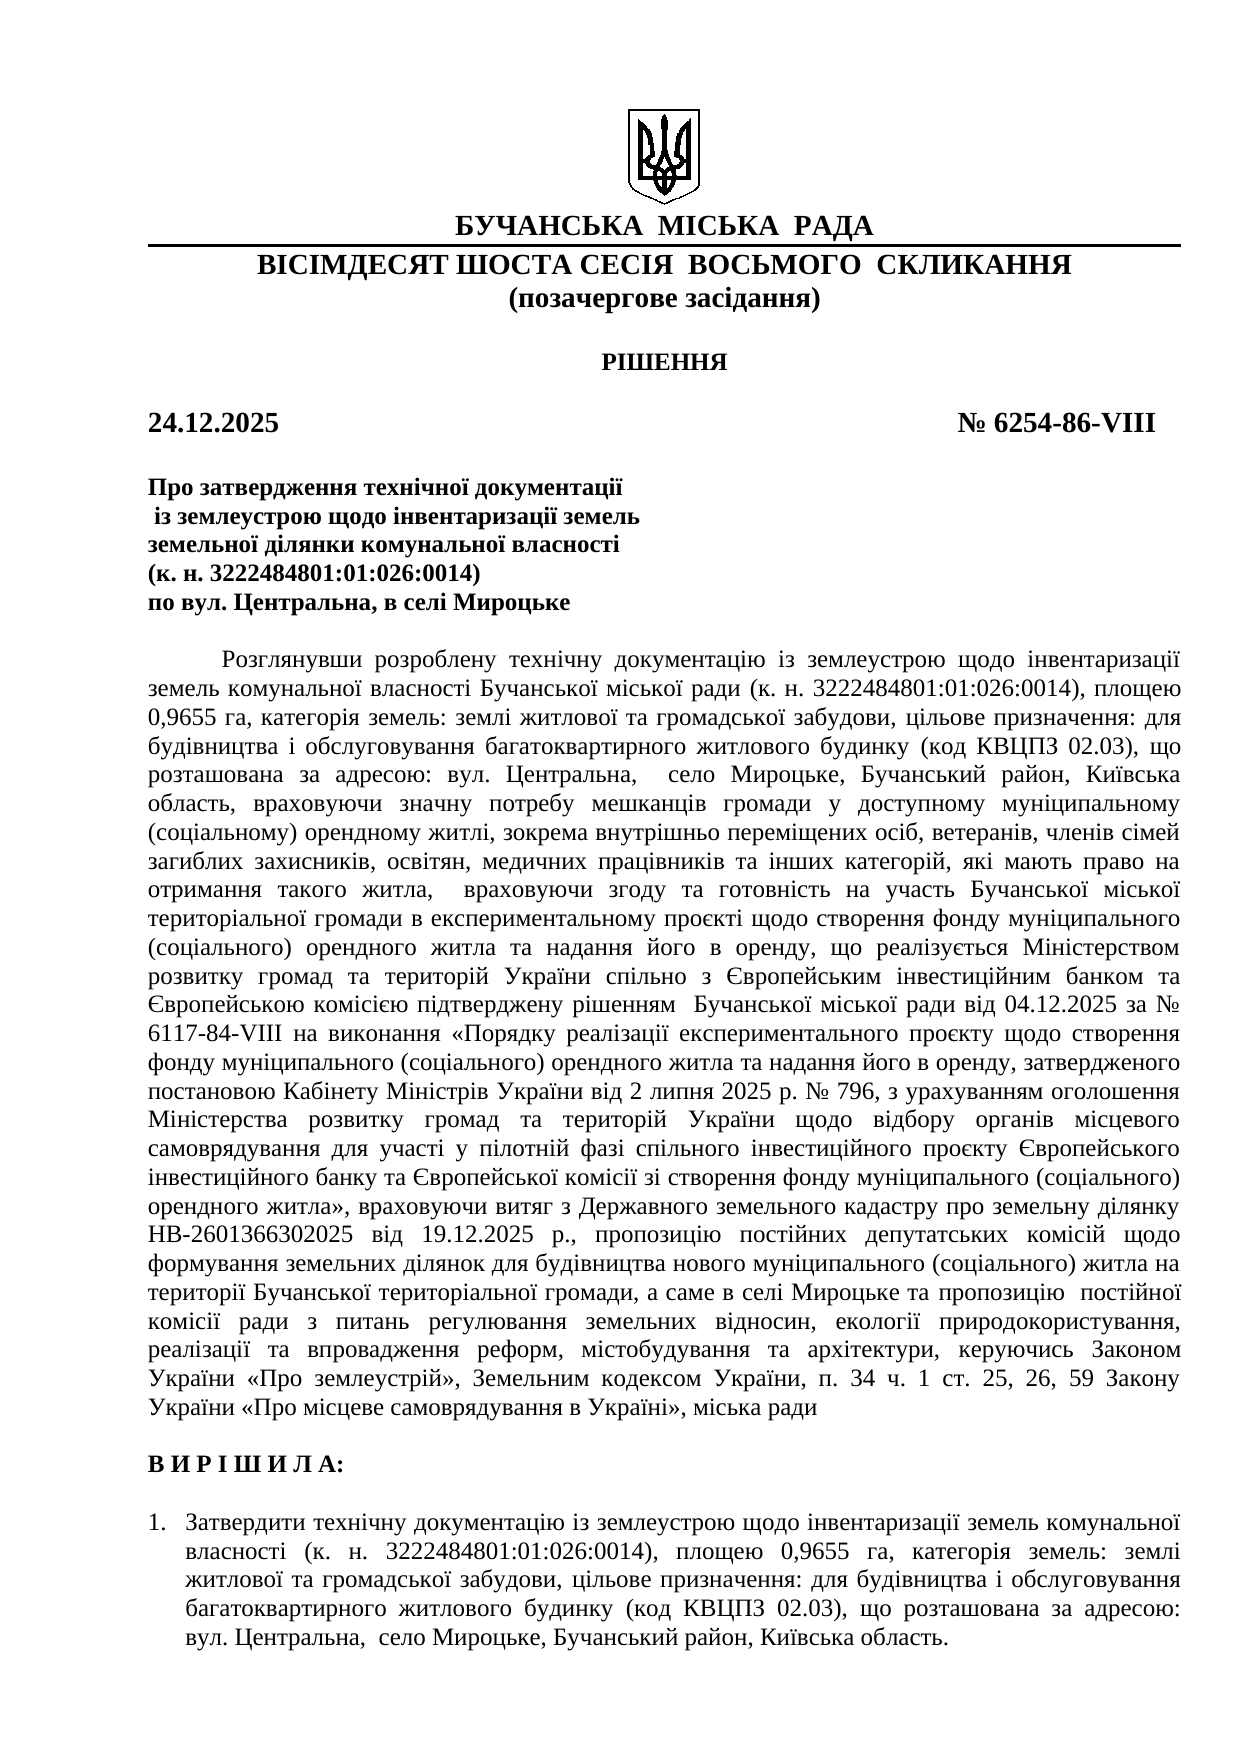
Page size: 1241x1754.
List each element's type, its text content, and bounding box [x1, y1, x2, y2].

text В И Р І Ш И Л А: [148, 1449, 1181, 1478]
text (к. н. 3222484801:01:026:0014) [148, 558, 1181, 587]
text із землеустрою щодо інвентаризації земель [148, 501, 1181, 529]
text по вул. Центральна, в селі Мироцьке [148, 587, 1181, 616]
text Розглянувши розроблену технічну документацію із землеустрою щодо інвентаризації земель комунальної власності Бучанської міської ради (к. н. 3222484801:01:026:0014), площею 0,9655 га, категорія земель: землі житлової та громадської забудови, цільове призначення: для будівництва і обслуговування багатоквартирного житлового будинку (код КВЦПЗ 02.03), що розташована за адресою: вул. Центральна, село Мироцьке, Бучанський район, Київська область, враховуючи значну потребу мешканців громади у доступному муніципальному (соціальному) орендному житлі, зокрема внутрішньо переміщених осіб, ветеранів, членів сімей загиблих захисників, освітян, медичних працівників та інших категорій, які мають право на отримання такого житла, враховуючи згоду та готовність на участь Бучанської міської територіальної громади в експериментальному проєкті щодо створення фонду муніципального (соціального) орендного житла та надання його в оренду, що реалізується Міністерством розвитку громад та територій України спільно з Європейським інвестиційним банком та Європейською комісією підтверджену рішенням Бучанської міської ради від 04.12.2025 за № 6117-84-VIII на виконання «Порядку реалізації експериментального проєкту щодо створення фонду муніципального (соціального) орендного житла та надання його в оренду, затвердженого постановою Кабінету Міністрів України від 2 липня 2025 р. № 796, з урахуванням оголошення Міністерства розвитку громад та територій України щодо відбору органів місцевого самоврядування для участі у пілотній фазі спільного інвестиційного проєкту Європейського інвестиційного банку та Європейської комісії зі створення фонду муніципального (соціального) орендного житла», враховуючи витяг з Державного земельного кадастру про земельну ділянку НВ-2601366302025 від 19.12.2025 р., пропозицію постійних депутатських комісій щодо формування земельних ділянок для будівництва нового муніципального (соціального) житла на території Бучанської територіальної громади, а саме в селі Мироцьке та пропозицію постійної комісії ради з питань регулювання земельних відносин, екології природокористування, реалізації та впровадження реформ, містобудування та архітектури, керуючись Законом України «Про землеустрій», Земельним кодексом України, п. 34 ч. 1 ст. 25, 26, 59 Закону України «Про місцеве самоврядування в Україні», міська ради [148, 644, 1181, 1421]
list Затвердити технічну документацію із землеустрою щодо інвентаризації земель комунальної власності (к. н. 3222484801:01:026:0014), площею 0,9655 га, категорія земель: землі житлової та громадської забудови, цільове призначення: для будівництва і обслуговування багатоквартирного житлового будинку (код КВЦПЗ 02.03), що розташована за адресою: вул. Центральна, село Мироцьке, Бучанський район, Київська область. [148, 1507, 1181, 1651]
text ВІСІМДЕСЯТ ШОСТА СЕСІЯ ВОСЬМОГО СКЛИКАННЯ [148, 247, 1181, 280]
text (позачергове засідання) [148, 280, 1181, 314]
text Про затвердження технічної документації [148, 472, 1181, 501]
text земельної ділянки комунальної власності [148, 529, 1181, 558]
text БУЧАНСЬКА МІСЬКА РАДА [148, 208, 1181, 244]
text РІШЕННЯ [148, 347, 1181, 376]
text 24.12.2025 № 6254-86-VIII [148, 405, 1181, 438]
